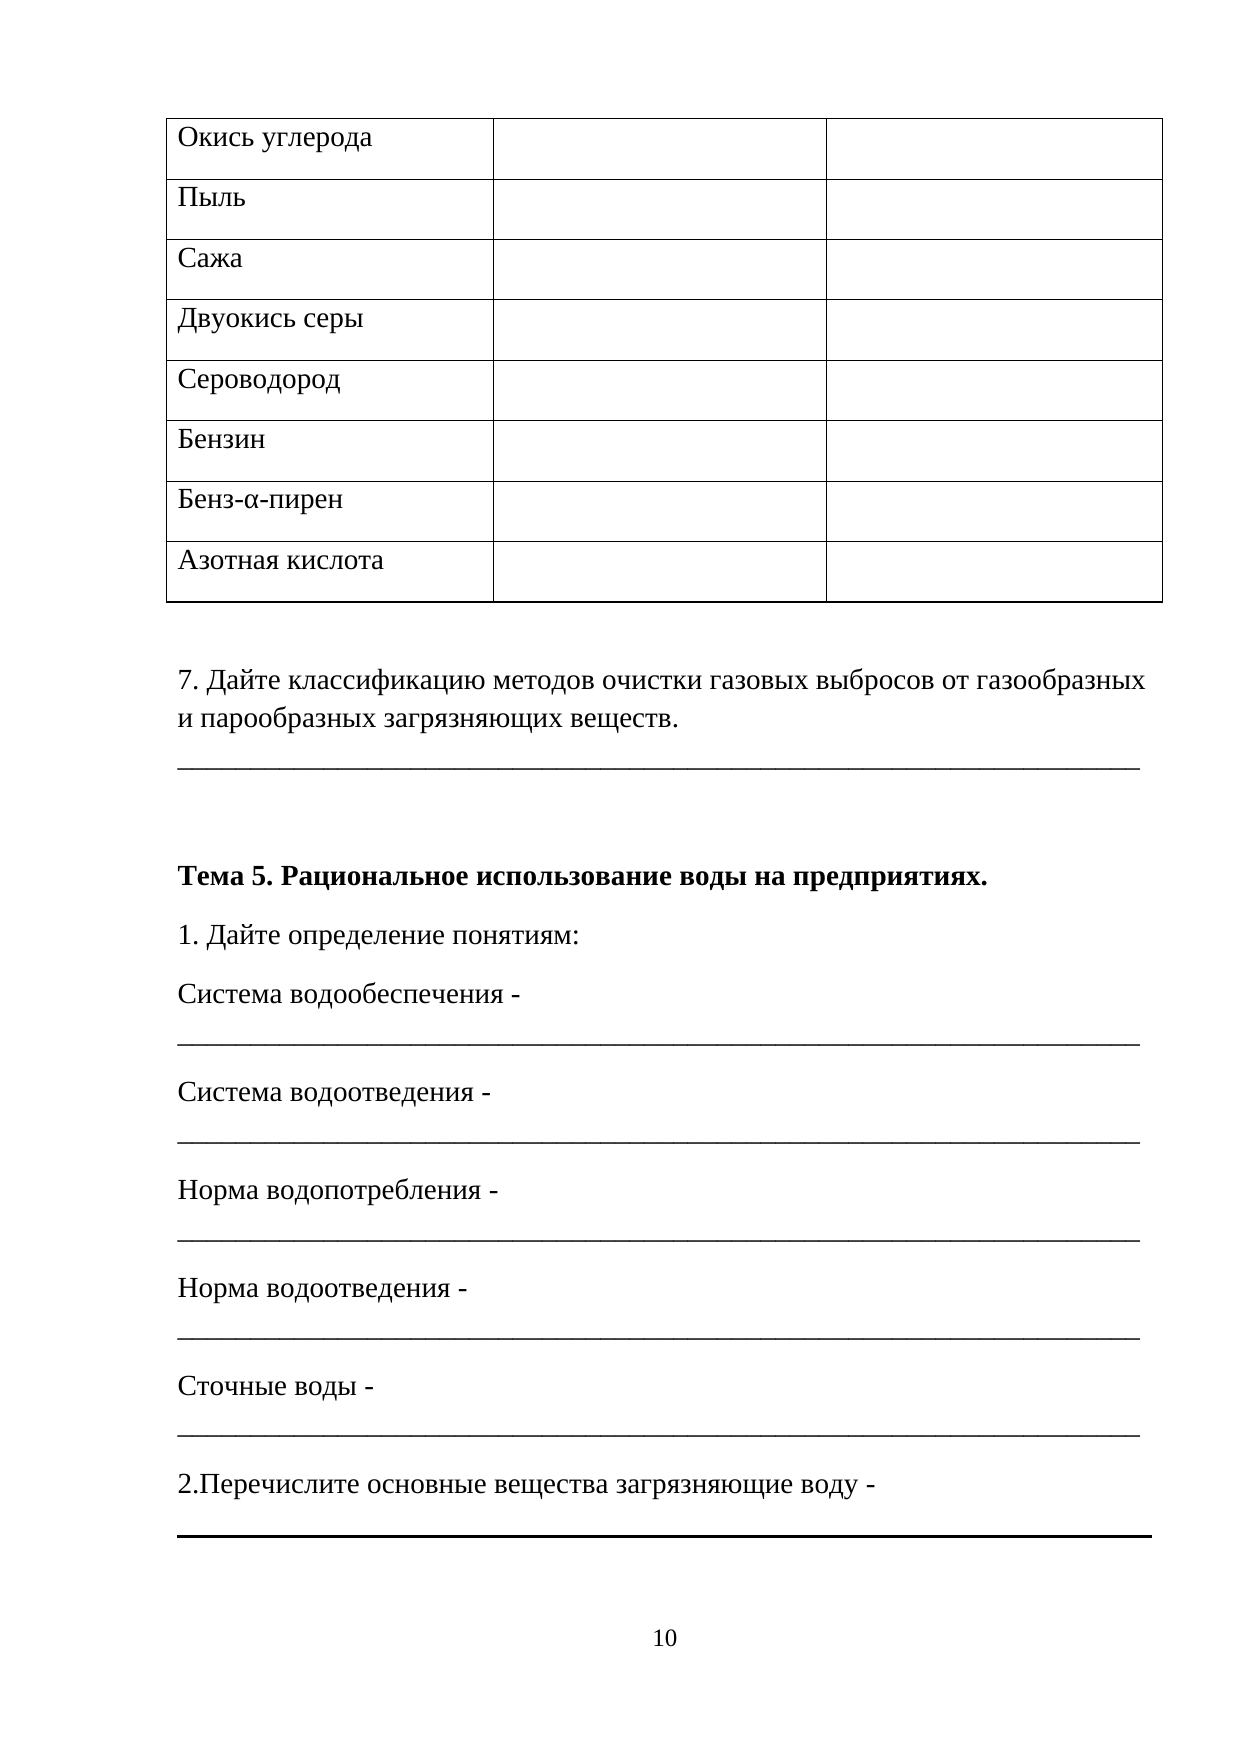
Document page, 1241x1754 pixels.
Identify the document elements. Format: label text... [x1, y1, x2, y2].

text Сточные воды -__________________________________________________________________ [177, 1368, 1152, 1440]
text Система водоотведения -__________________________________________________________________ [177, 1074, 1152, 1146]
table_cell [827, 542, 1162, 601]
text 2.Перечислите основные вещества загрязняющие воду - [177, 1466, 1152, 1499]
table_cell [827, 119, 1162, 178]
table_cell [494, 240, 826, 299]
table_cell [494, 542, 826, 601]
text 7. Дайте классификацию методов очистки газовых выбросов от газообразных и парообразных загрязняющих веществ. __________________________________________________________________ [177, 662, 1152, 772]
table_cell [494, 119, 826, 178]
table_cell Азотная кислота [167, 542, 493, 601]
text 1. Дайте определение понятиям: [177, 917, 1152, 951]
table_cell [494, 421, 826, 481]
table_cell [827, 180, 1162, 239]
table_cell [494, 482, 826, 541]
table_cell Двуокись серы [167, 300, 493, 360]
table_cell [827, 240, 1162, 299]
text Норма водопотребления -__________________________________________________________________ [177, 1172, 1152, 1244]
table_cell [827, 300, 1162, 360]
table_cell Бензин [167, 421, 493, 481]
text Норма водоотведения - __________________________________________________________________ [177, 1270, 1152, 1342]
table_cell [827, 482, 1162, 541]
table_cell [494, 180, 826, 239]
table_cell Сероводород [167, 361, 493, 420]
table_cell [494, 361, 826, 420]
table_cell Пыль [167, 180, 493, 239]
table_cell Сажа [167, 240, 493, 299]
text Система водообеспечения - __________________________________________________________________ [177, 976, 1152, 1048]
table_cell [827, 361, 1162, 420]
text Тема 5. Рациональное использование воды на предприятиях. [177, 858, 1152, 891]
table_cell Бенз-α-пирен [167, 482, 493, 541]
table_cell [827, 421, 1162, 481]
table_cell Окись углерода [167, 119, 493, 178]
table_cell [494, 300, 826, 360]
